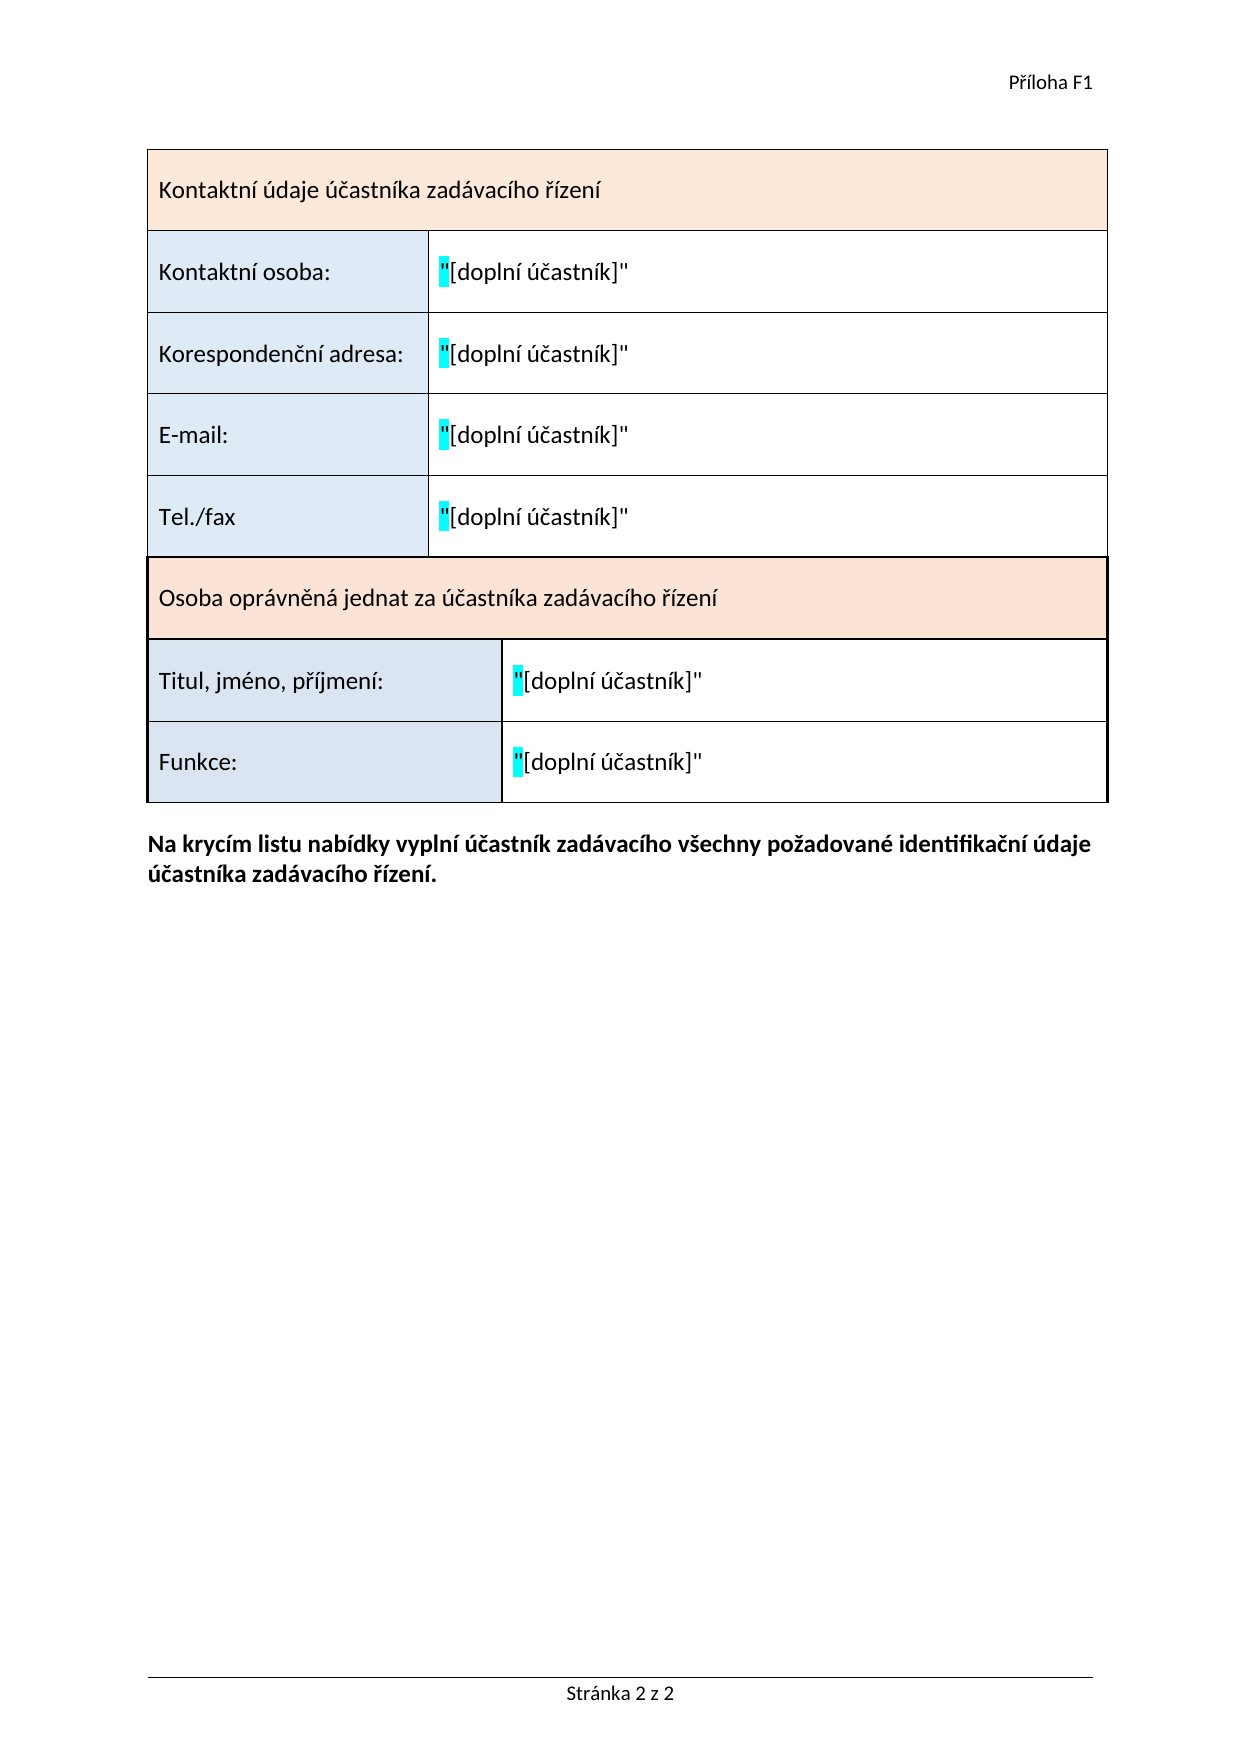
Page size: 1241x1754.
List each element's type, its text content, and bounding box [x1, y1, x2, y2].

table_cell Tel./fax [148, 476, 428, 556]
table_cell Titul, jméno, příjmení: [149, 640, 501, 721]
table_cell [429, 313, 1107, 393]
table_cell Kontaktní osoba: [148, 231, 428, 312]
table_cell [429, 476, 1107, 556]
table_cell [429, 231, 1107, 312]
table_cell Osoba oprávněná jednat za účastníka zadávacího řízení [149, 558, 1106, 638]
table_cell [503, 722, 1106, 802]
table_header Kontaktní údaje účastníka zadávacího řízení [148, 150, 1107, 230]
text Na krycím listu nabídky vyplní účastník zadávacího všechny požadované identifikační údaje účastníka zadávacího řízení. [148, 828, 1093, 889]
table_cell Korespondenční adresa: [148, 313, 428, 393]
table_cell [503, 640, 1106, 721]
table_cell [429, 394, 1107, 475]
table_cell E-mail: [148, 394, 428, 475]
table_cell Funkce: [149, 722, 501, 802]
